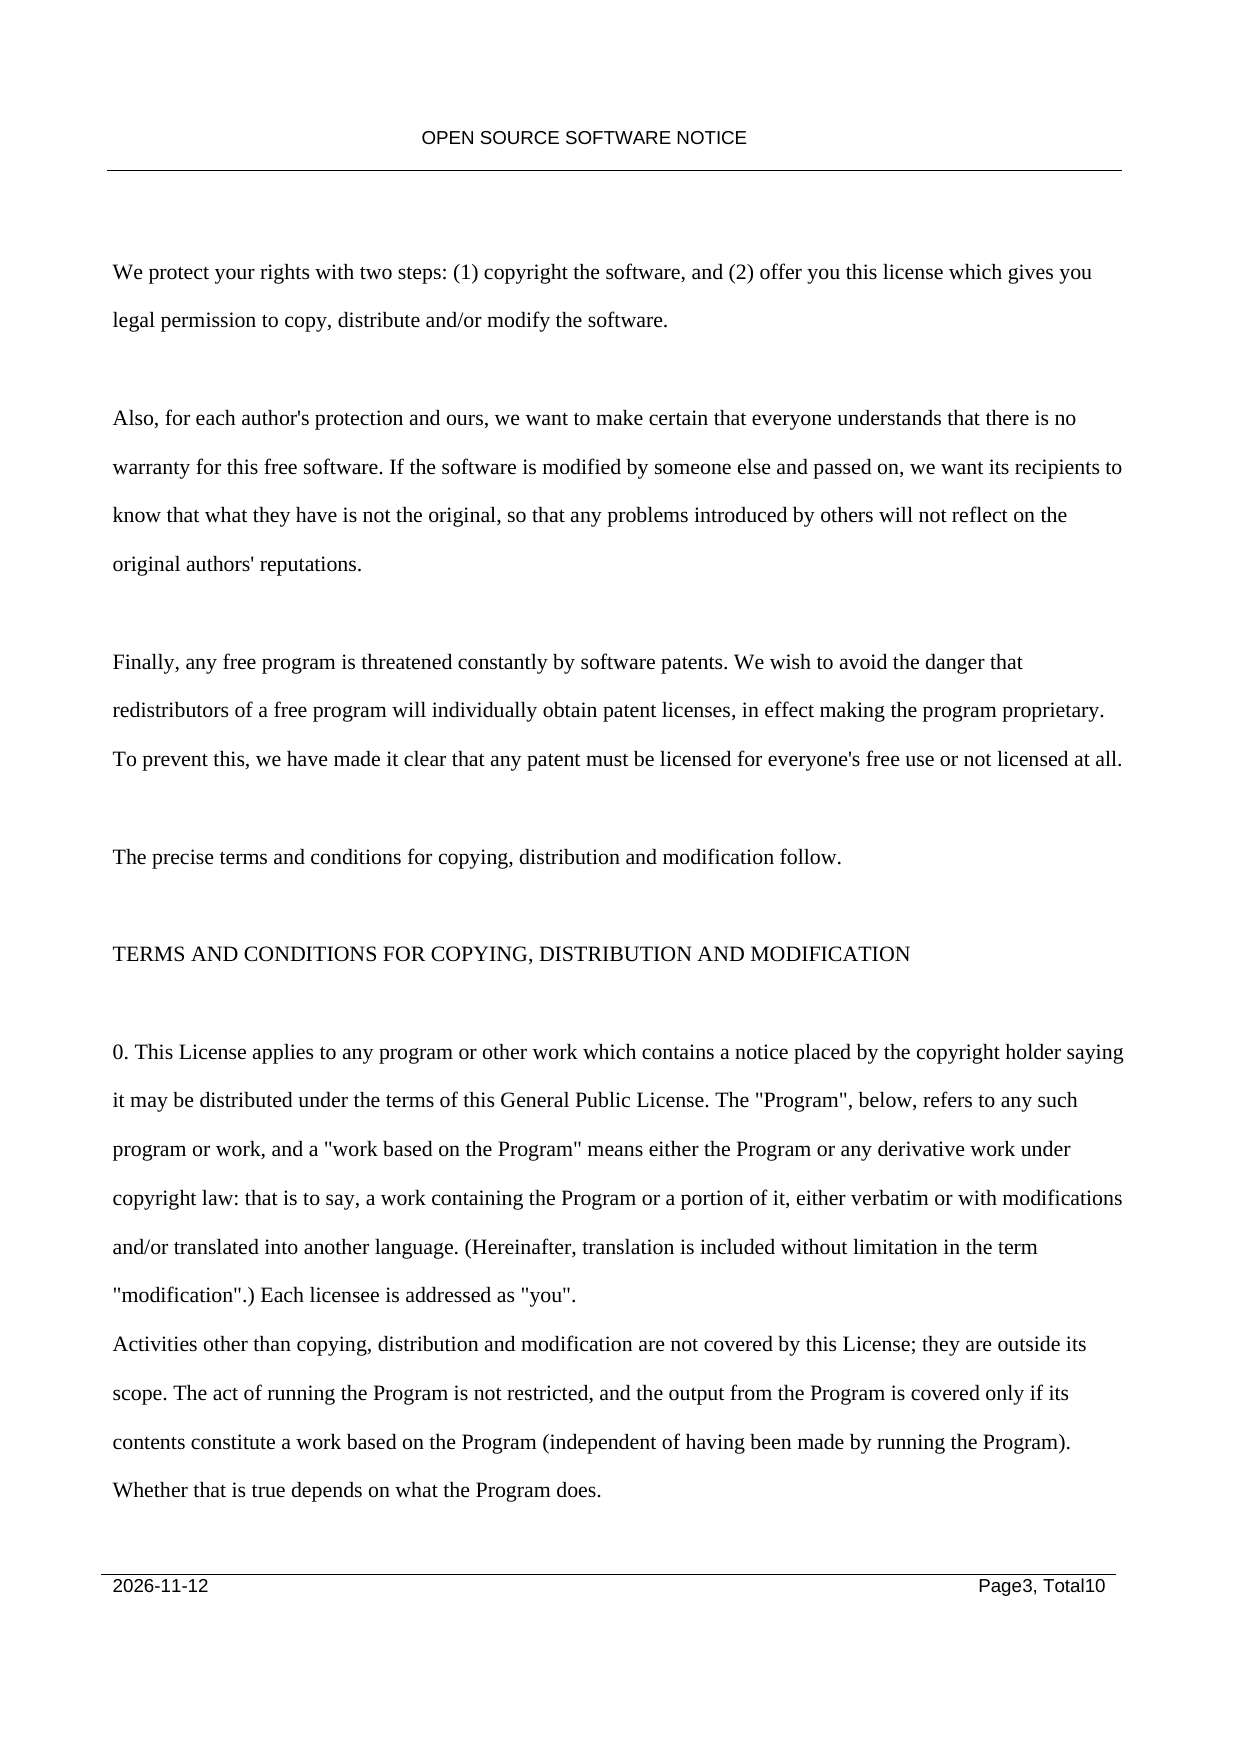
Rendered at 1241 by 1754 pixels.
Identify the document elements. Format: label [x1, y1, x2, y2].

text [112, 206, 1128, 1506]
